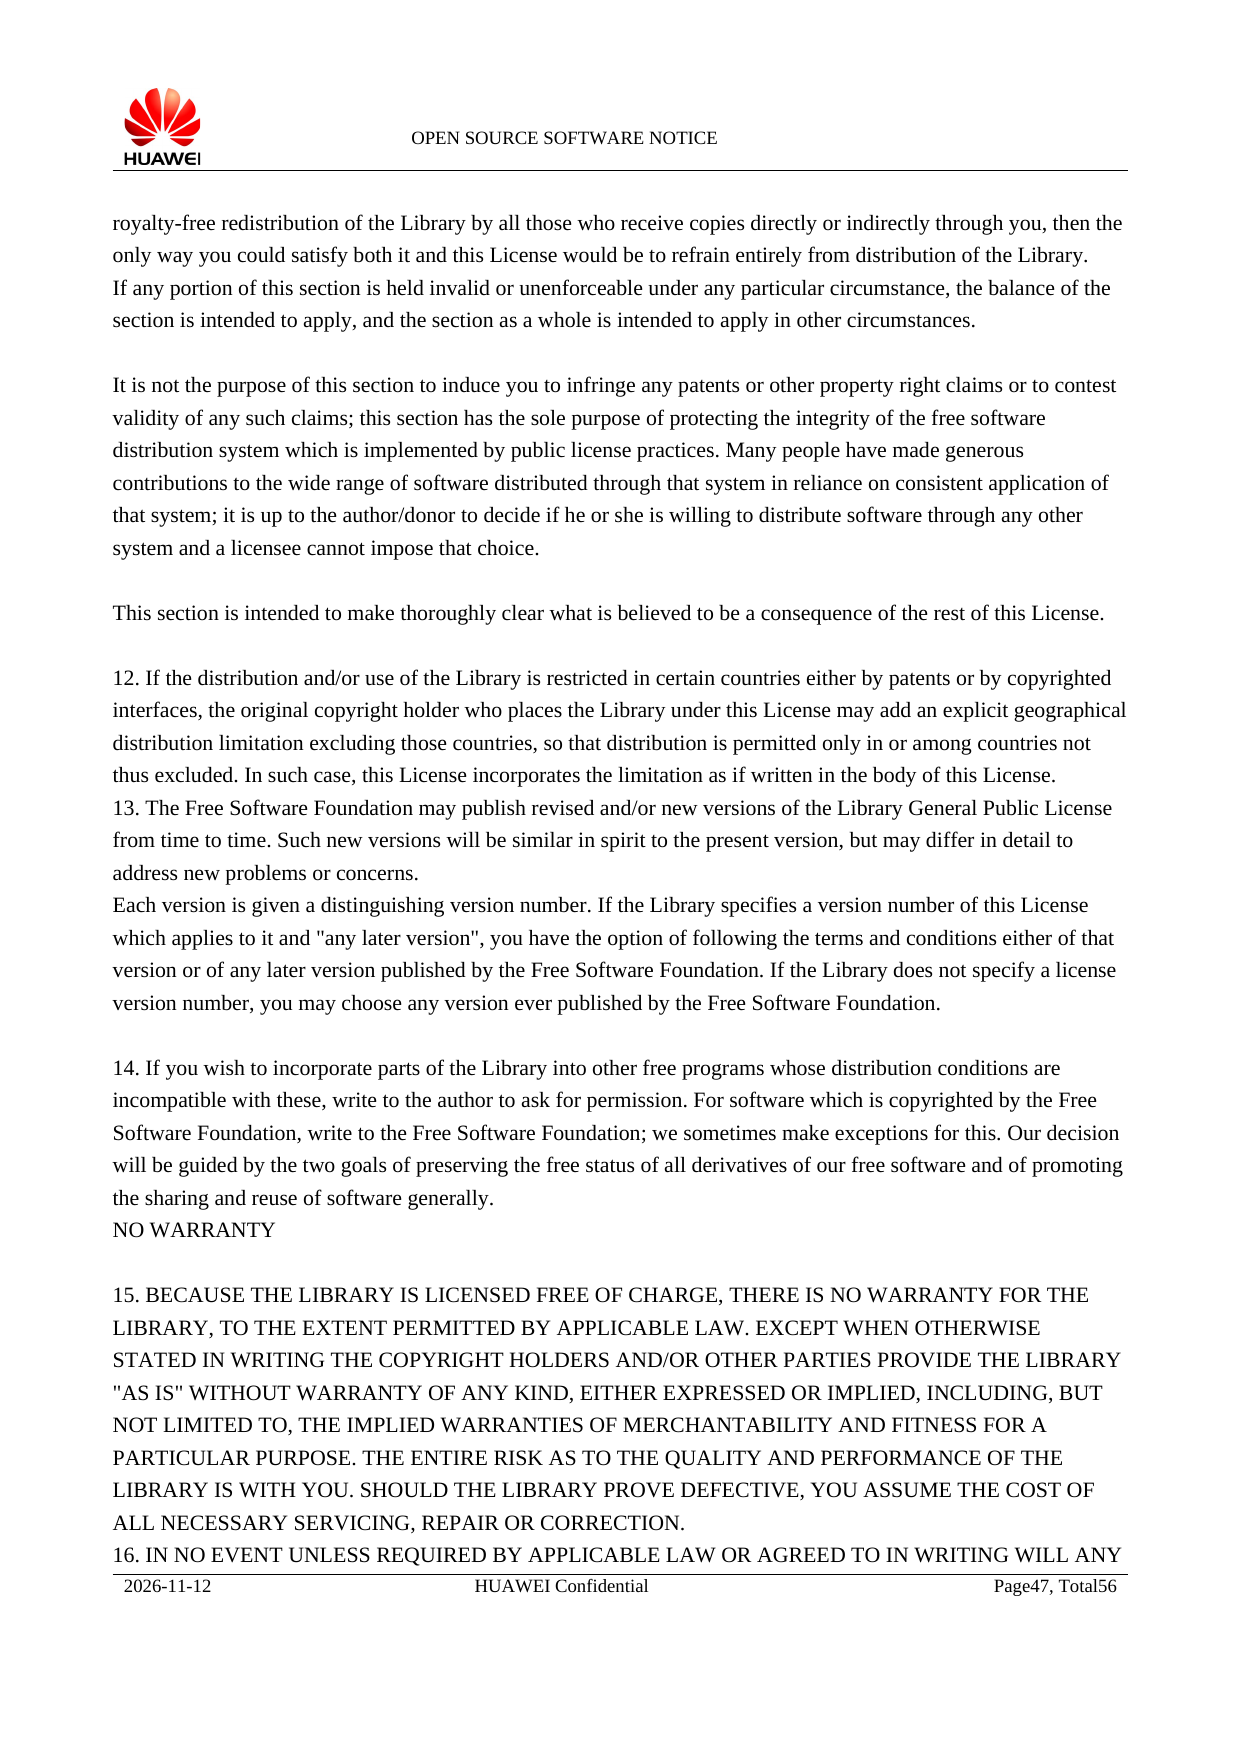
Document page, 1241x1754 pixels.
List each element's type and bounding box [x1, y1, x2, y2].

picture [124, 88, 201, 165]
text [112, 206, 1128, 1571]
